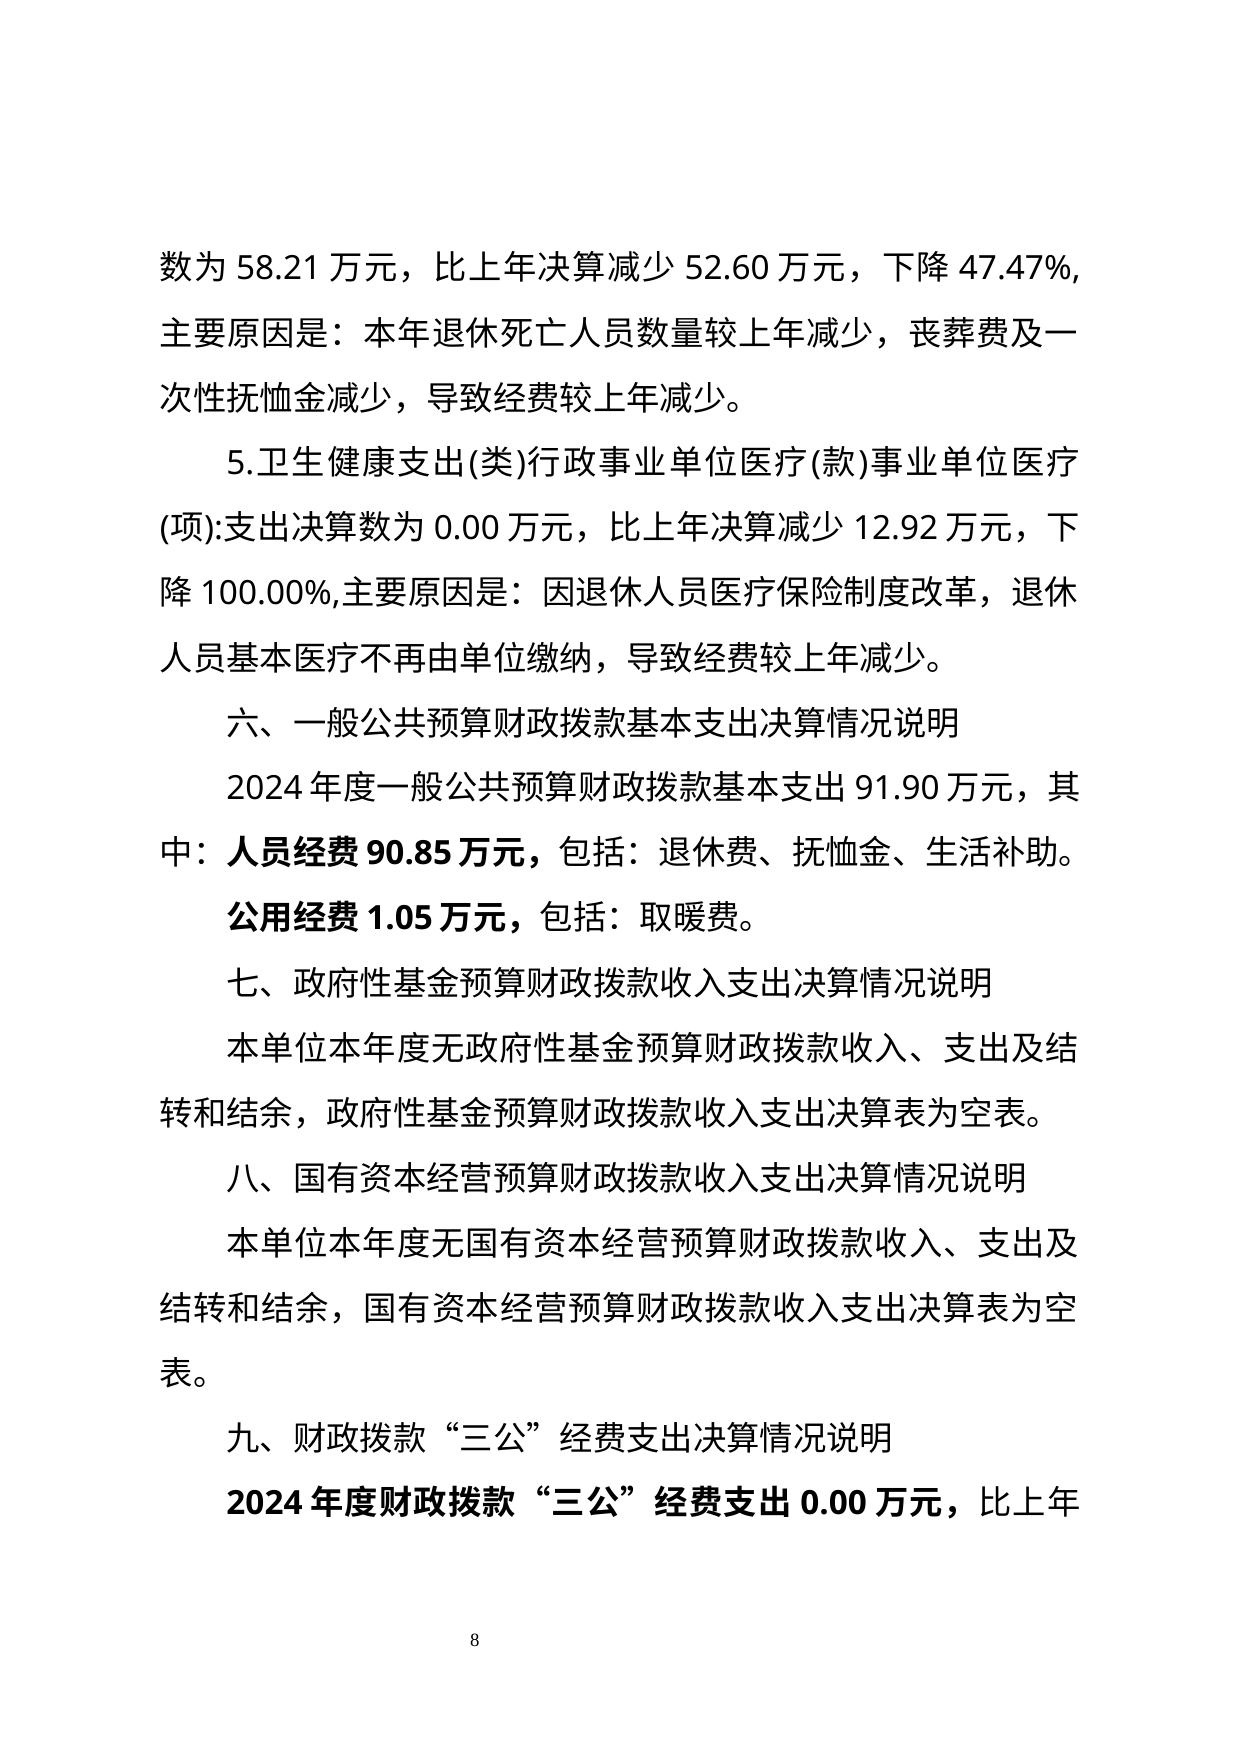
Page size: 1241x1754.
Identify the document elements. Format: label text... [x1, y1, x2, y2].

text 本单位本年度无政府性基金预算财政拨款收入、支出及结转和结余，政府性基金预算财政拨款收入支出决算表为空表。 [159, 1013, 1081, 1143]
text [159, 233, 1081, 428]
text 六、一般公共预算财政拨款基本支出决算情况说明 [159, 688, 1081, 753]
text 七、政府性基金预算财政拨款收入支出决算情况说明 [159, 948, 1081, 1013]
text 5.卫生健康支出(类)行政事业单位医疗(款)事业单位医疗(项):支出决算数为0.00万元，比上年决算减少12.92万元，下降100.00%,主要原因是：因退休人员医疗保险制度改革，退休人员基本医疗不再由单位缴纳，导致经费较上年减少。 [159, 428, 1081, 688]
text 2024年度一般公共预算财政拨款基本支出91.90万元，其中：人员经费90.85万元，包括：退休费、抚恤金、生活补助。 [159, 753, 1081, 883]
text 九、财政拨款“三公”经费支出决算情况说明 [159, 1403, 1081, 1468]
text 公用经费1.05万元，包括：取暖费。 [159, 883, 1081, 948]
text 本单位本年度无国有资本经营预算财政拨款收入、支出及结转和结余，国有资本经营预算财政拨款收入支出决算表为空表。 [159, 1208, 1081, 1403]
text 八、国有资本经营预算财政拨款收入支出决算情况说明 [159, 1143, 1081, 1208]
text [159, 1468, 1081, 1533]
